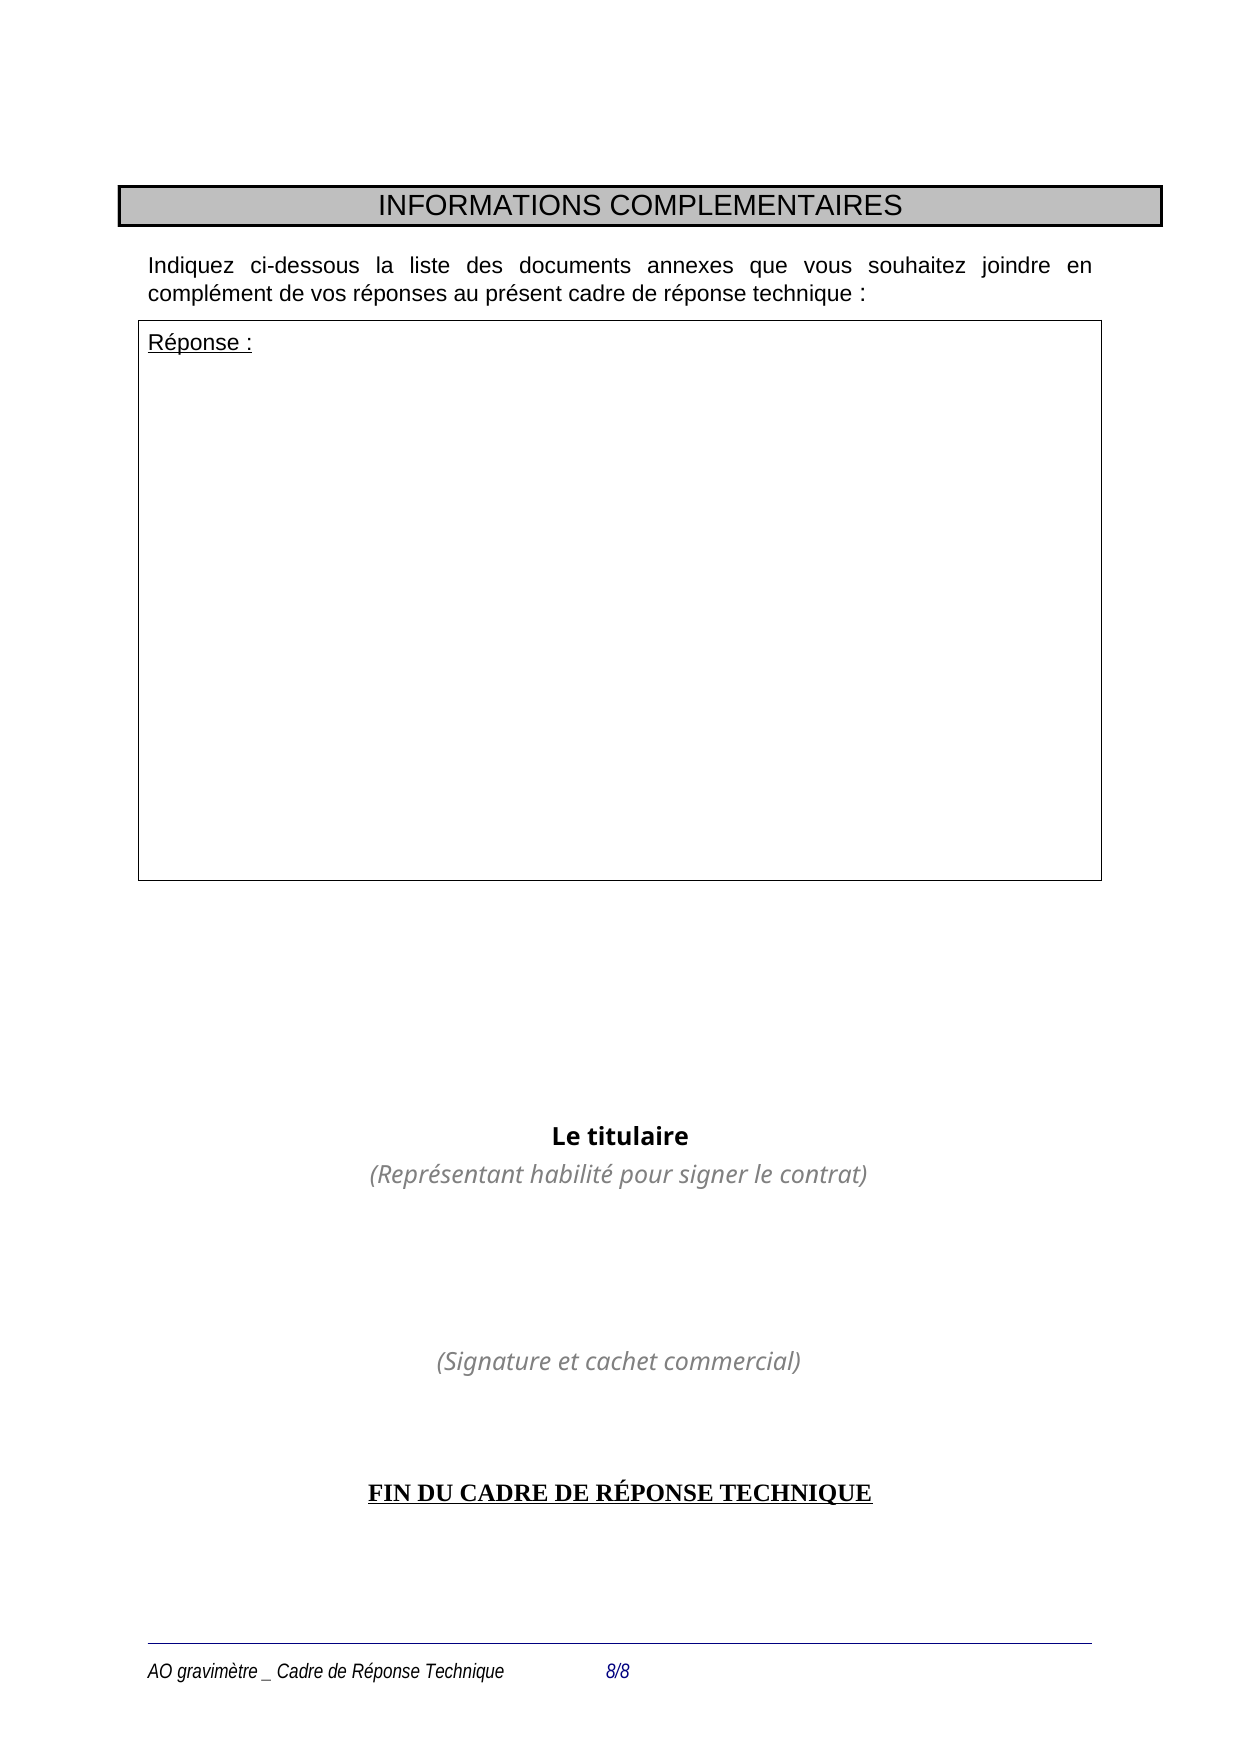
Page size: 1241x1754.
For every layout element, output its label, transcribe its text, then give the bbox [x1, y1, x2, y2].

text Le titulaire [148, 1116, 1092, 1153]
text Réponse : [139, 321, 1101, 355]
text Indiquez ci-dessous la liste des documents annexes que vous souhaitez joindre en complément de vos réponses au présent cadre de réponse technique : [148, 252, 1092, 307]
text (Signature et cachet commercial) [148, 1341, 1092, 1378]
text (Représentant habilité pour signer le contrat) [148, 1153, 1092, 1191]
text FIN DU CADRE DE RÉPONSE TECHNIQUE [148, 1478, 1092, 1507]
text INFORMATIONS COMPLEMENTAIRES [121, 188, 1160, 224]
